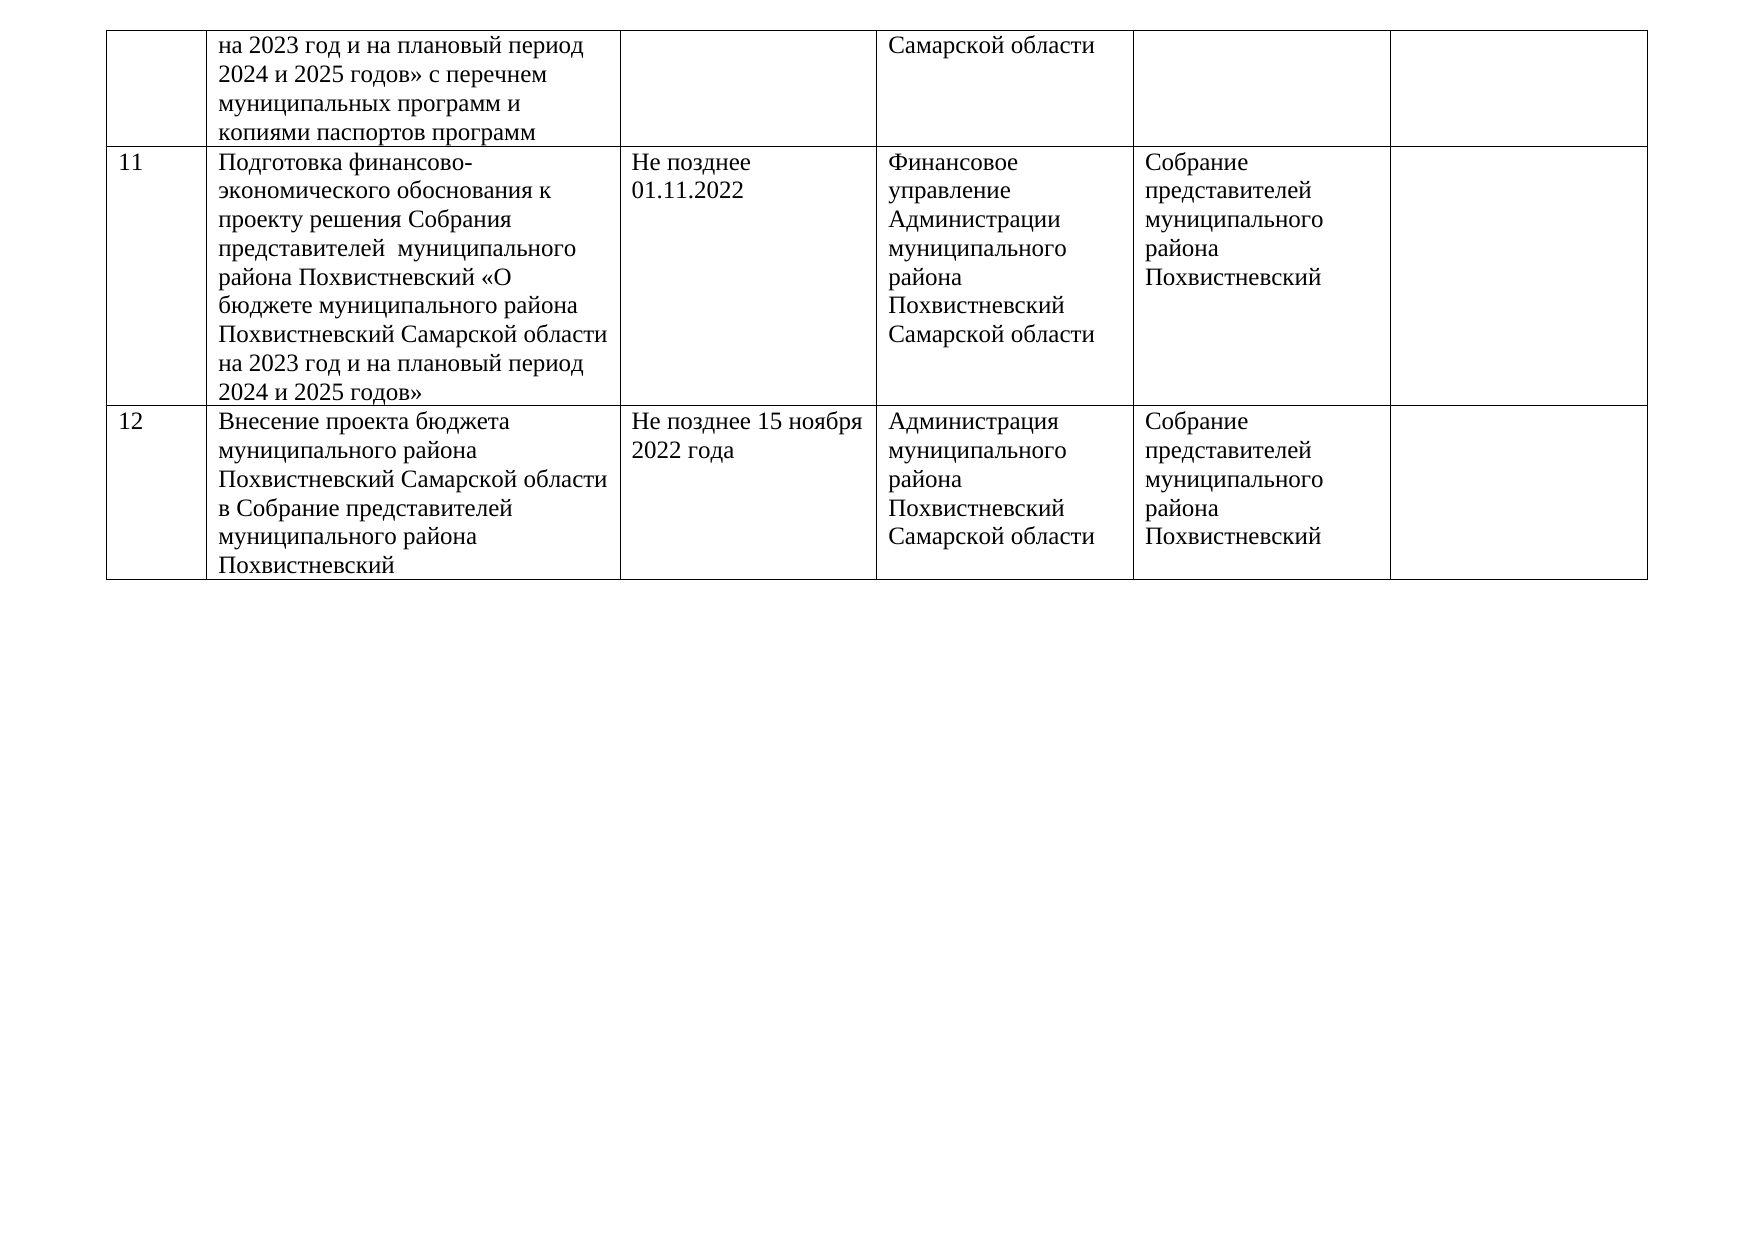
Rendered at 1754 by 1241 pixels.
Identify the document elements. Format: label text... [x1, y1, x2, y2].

table_cell [1391, 147, 1647, 405]
table_cell Подготовка финансово-экономического обоснования к проекту решения Собрания представителей муниципального района Похвистневский «О бюджете муниципального района Похвистневский Самарской области на 2023 год и на плановый период 2024 и 2025 годов» [207, 147, 620, 405]
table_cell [207, 31, 620, 146]
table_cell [1134, 31, 1390, 146]
table_cell Собрание представителей муниципального района Похвистневский [1134, 406, 1390, 579]
table_cell 11 [107, 147, 206, 405]
table_cell Не позднее 15 ноября 2022 года [621, 406, 876, 579]
table_cell [1391, 406, 1647, 579]
table_cell Финансовое управление Администрации муниципального района Похвистневский Самарской области [877, 147, 1133, 405]
table_cell [1391, 31, 1647, 146]
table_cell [877, 31, 1133, 146]
table_cell Собрание представителей муниципального района Похвистневский [1134, 147, 1390, 405]
table_cell Администрация муниципального района Похвистневский Самарской области [877, 406, 1133, 579]
table_cell 12 [107, 406, 206, 579]
table_cell Не позднее 01.11.2022 [621, 147, 876, 405]
table_cell Внесение проекта бюджета муниципального района Похвистневский Самарской области в Собрание представителей муниципального района Похвистневский [207, 406, 620, 579]
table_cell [621, 31, 876, 146]
table_cell 10 [107, 31, 206, 146]
